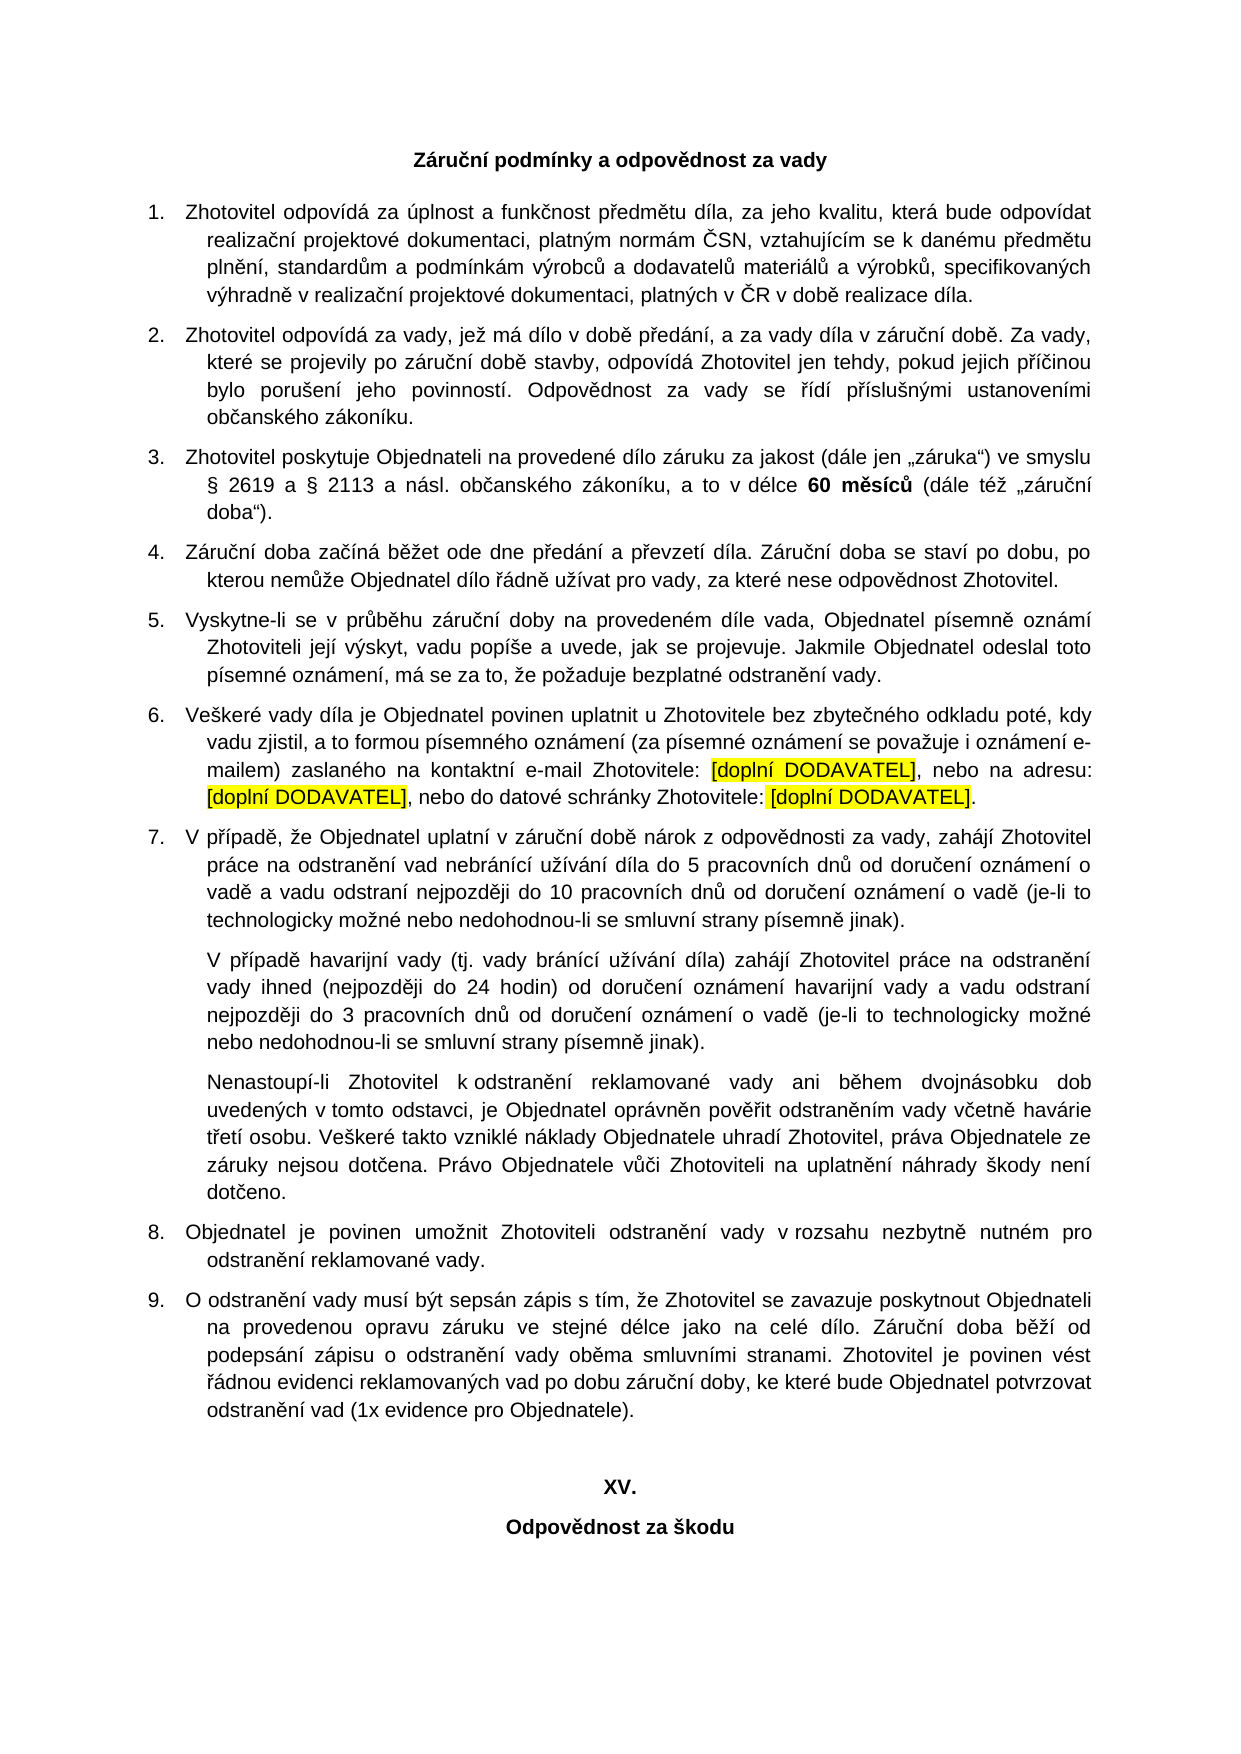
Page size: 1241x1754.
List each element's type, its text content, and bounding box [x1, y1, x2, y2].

text Nenastoupí-li Zhotovitel k odstranění reklamované vady ani během dvojnásobku dob uvedených v tomto odstavci, je Objednatel oprávněn pověřit odstraněním vady včetně havárie třetí osobu. Veškeré takto vzniklé náklady Objednatele uhradí Zhotovitel, práva Objednatele ze záruky nejsou dotčena. Právo Objednatele vůči Zhotoviteli na uplatnění náhrady škody není dotčeno. [207, 1070, 1093, 1204]
list V případě, že Objednatel uplatní v záruční době nárok z odpovědnosti za vady, zahájí Zhotovitel práce na odstranění vad nebránící užívání díla do 5 pracovních dnů od doručení oznámení o vadě a vadu odstraní nejpozději do 10 pracovních dnů od doručení oznámení o vadě (je-li to technologicky možné nebo nedohodnou-li se smluvní strany písemně jinak). [148, 825, 1093, 932]
text XV. [148, 1475, 1093, 1499]
list Zhotovitel odpovídá za vady, jež má dílo v době předání, a za vady díla v záruční době. Za vady, které se projevily po záruční době stavby, odpovídá Zhotovitel jen tehdy, pokud jejich příčinou bylo porušení jeho povinností. Odpovědnost za vady se řídí příslušnými ustanoveními občanského zákoníku. [148, 323, 1093, 429]
text Záruční podmínky a odpovědnost za vady [148, 148, 1093, 172]
list Vyskytne-li se v průběhu záruční doby na provedeném díle vada, Objednatel písemně oznámí Zhotoviteli její výskyt, vadu popíše a uvede, jak se projevuje. Jakmile Objednatel odeslal toto písemné oznámení, má se za to, že požaduje bezplatné odstranění vady. [148, 608, 1093, 687]
list O odstranění vady musí být sepsán zápis s tím, že Zhotovitel se zavazuje poskytnout Objednateli na provedenou opravu záruku ve stejné délce jako na celé dílo. Záruční doba běží od podepsání zápisu o odstranění vady oběma smluvními stranami. Zhotovitel je povinen vést řádnou evidenci reklamovaných vad po dobu záruční doby, ke které bude Objednatel potvrzovat odstranění vad (1x evidence pro Objednatele). [148, 1288, 1093, 1422]
list Veškeré vady díla je Objednatel povinen uplatnit u Zhotovitele bez zbytečného odkladu poté, kdy vadu zjistil, a to formou písemného oznámení (za písemné oznámení se považuje i oznámení e-mailem) zaslaného na kontaktní e-mail Zhotovitele: [doplní DODAVATEL], nebo na adresu: [doplní DODAVATEL], nebo do datové schránky Zhotovitele: [doplní DODAVATEL]. [148, 703, 1093, 809]
text Odpovědnost za škodu [148, 1515, 1093, 1539]
list Zhotovitel poskytuje Objednateli na provedené dílo záruku za jakost (dále jen „záruka“) ve smyslu § 2619 a § 2113 a násl. občanského zákoníku, a to v délce 60 měsíců (dále též „záruční doba“). [148, 445, 1093, 524]
list Zhotovitel odpovídá za úplnost a funkčnost předmětu díla, za jeho kvalitu, která bude odpovídat realizační projektové dokumentaci, platným normám ČSN, vztahujícím se k danému předmětu plnění, standardům a podmínkám výrobců a dodavatelů materiálů a výrobků, specifikovaných výhradně v realizační projektové dokumentaci, platných v ČR v době realizace díla. [148, 200, 1093, 307]
list Záruční doba začíná běžet ode dne předání a převzetí díla. Záruční doba se staví po dobu, po kterou nemůže Objednatel dílo řádně užívat pro vady, za které nese odpovědnost Zhotovitel. [148, 540, 1093, 592]
list Objednatel je povinen umožnit Zhotoviteli odstranění vady v rozsahu nezbytně nutném pro odstranění reklamované vady. [148, 1220, 1093, 1272]
text V případě havarijní vady (tj. vady bránící užívání díla) zahájí Zhotovitel práce na odstranění vady ihned (nejpozději do 24 hodin) od doručení oznámení havarijní vady a vadu odstraní nejpozději do 3 pracovních dnů od doručení oznámení o vadě (je-li to technologicky možné nebo nedohodnou-li se smluvní strany písemně jinak). [207, 948, 1093, 1054]
